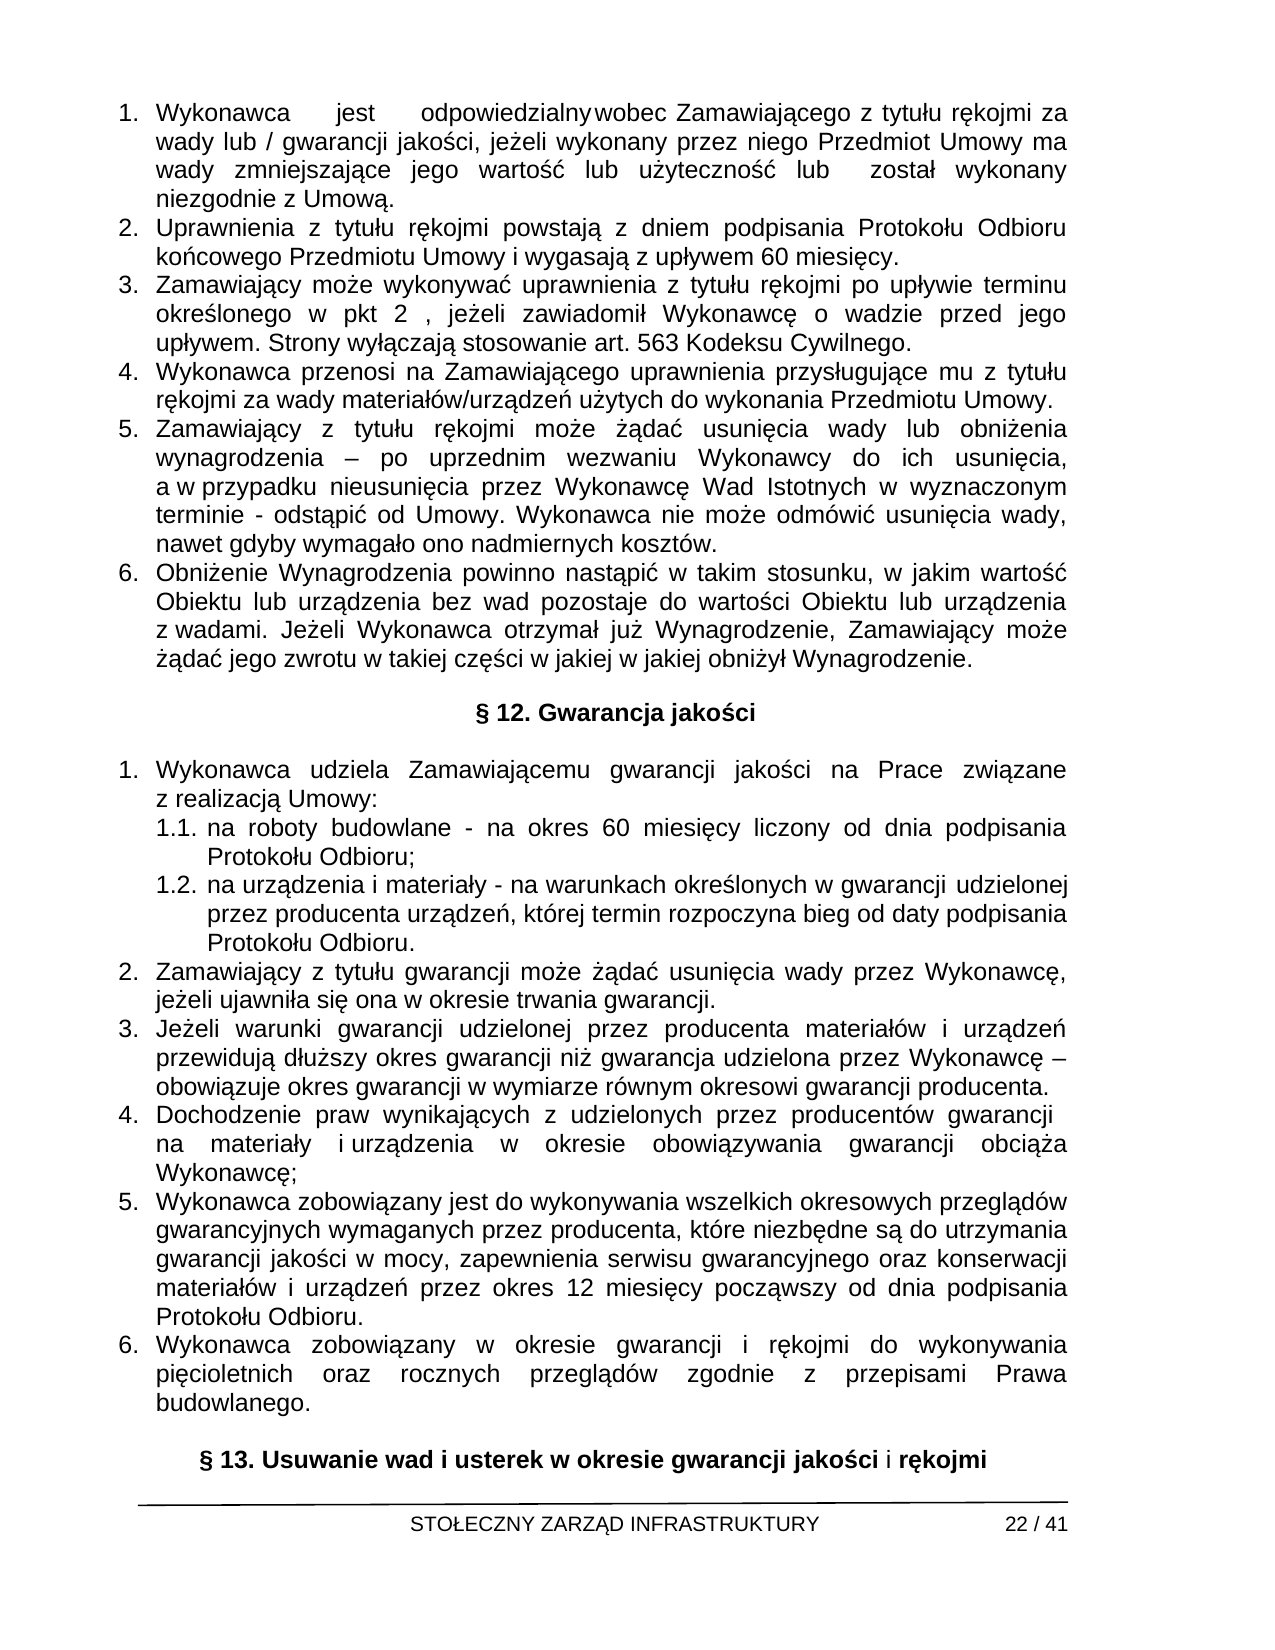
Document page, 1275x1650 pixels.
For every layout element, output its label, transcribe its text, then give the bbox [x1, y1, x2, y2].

list na urządzenia i materiały - na warunkach określonych w gwarancji udzielonej przez producenta urządzeń, której termin rozpoczyna bieg od daty podpisania Protokołu Odbioru. [156, 870, 1068, 957]
list Obniżenie Wynagrodzenia powinno nastąpić w takim stosunku, w jakim wartość Obiektu lub urządzenia bez wad pozostaje do wartości Obiektu lub urządzenia z wadami. Jeżeli Wykonawca otrzymał już Wynagrodzenie, Zamawiający może żądać jego zwrotu w takiej części w jakiej w jakiej obniżył Wynagrodzenie. [118, 558, 1068, 673]
list Wykonawca udziela Zamawiającemu gwarancji jakości na Prace związane z realizacją Umowy: [118, 755, 1068, 813]
subtitle § 12. Gwarancja jakości [163, 698, 1068, 727]
text § 13. Usuwanie wad i usterek w okresie gwarancji jakości i rękojmi [118, 1445, 1068, 1474]
list Wykonawca zobowiązany jest do wykonywania wszelkich okresowych przeglądów gwarancyjnych wymaganych przez producenta, które niezbędne są do utrzymania gwarancji jakości w mocy, zapewnienia serwisu gwarancyjnego oraz konserwacji materiałów i urządzeń przez okres 12 miesięcy począwszy od dnia podpisania Protokołu Odbioru. [118, 1187, 1068, 1330]
list Zamawiający może wykonywać uprawnienia z tytułu rękojmi po upływie terminu określonego w pkt 2 , jeżeli zawiadomił Wykonawcę o wadzie przed jego upływem. Strony wyłączają stosowanie art. 563 Kodeksu Cywilnego. [118, 270, 1068, 357]
list Wykonawca jest odpowiedzialny wobec Zamawiającego z tytułu rękojmi za wady lub / gwarancji jakości, jeżeli wykonany przez niego Przedmiot Umowy ma wady zmniejszające jego wartość lub użyteczność lub został wykonany niezgodnie z Umową. [118, 98, 1068, 213]
list Jeżeli warunki gwarancji udzielonej przez producenta materiałów i urządzeń przewidują dłuższy okres gwarancji niż gwarancja udzielona przez Wykonawcę – obowiązuje okres gwarancji w wymiarze równym okresowi gwarancji producenta. [118, 1014, 1068, 1100]
list Uprawnienia z tytułu rękojmi powstają z dniem podpisania Protokołu Odbioru końcowego Przedmiotu Umowy i wygasają z upływem 60 miesięcy. [118, 213, 1068, 270]
list na roboty budowlane - na okres 60 miesięcy liczony od dnia podpisania Protokołu Odbioru; [156, 813, 1068, 870]
list Dochodzenie praw wynikających z udzielonych przez producentów gwarancji na materiały i urządzenia w okresie obowiązywania gwarancji obciąża Wykonawcę; [118, 1100, 1068, 1187]
list Zamawiający z tytułu rękojmi może żądać usunięcia wady lub obniżenia wynagrodzenia – po uprzednim wezwaniu Wykonawcy do ich usunięcia, a w przypadku nieusunięcia przez Wykonawcę Wad Istotnych w wyznaczonym terminie - odstąpić od Umowy. Wykonawca nie może odmówić usunięcia wady, nawet gdyby wymagało ono nadmiernych kosztów. [118, 414, 1068, 558]
list Wykonawca zobowiązany w okresie gwarancji i rękojmi do wykonywania pięcioletnich oraz rocznych przeglądów zgodnie z przepisami Prawa budowlanego. [118, 1330, 1068, 1417]
list Zamawiający z tytułu gwarancji może żądać usunięcia wady przez Wykonawcę, jeżeli ujawniła się ona w okresie trwania gwarancji. [118, 957, 1068, 1014]
list Wykonawca przenosi na Zamawiającego uprawnienia przysługujące mu z tytułu rękojmi za wady materiałów/urządzeń użytych do wykonania Przedmiotu Umowy. [118, 357, 1068, 414]
